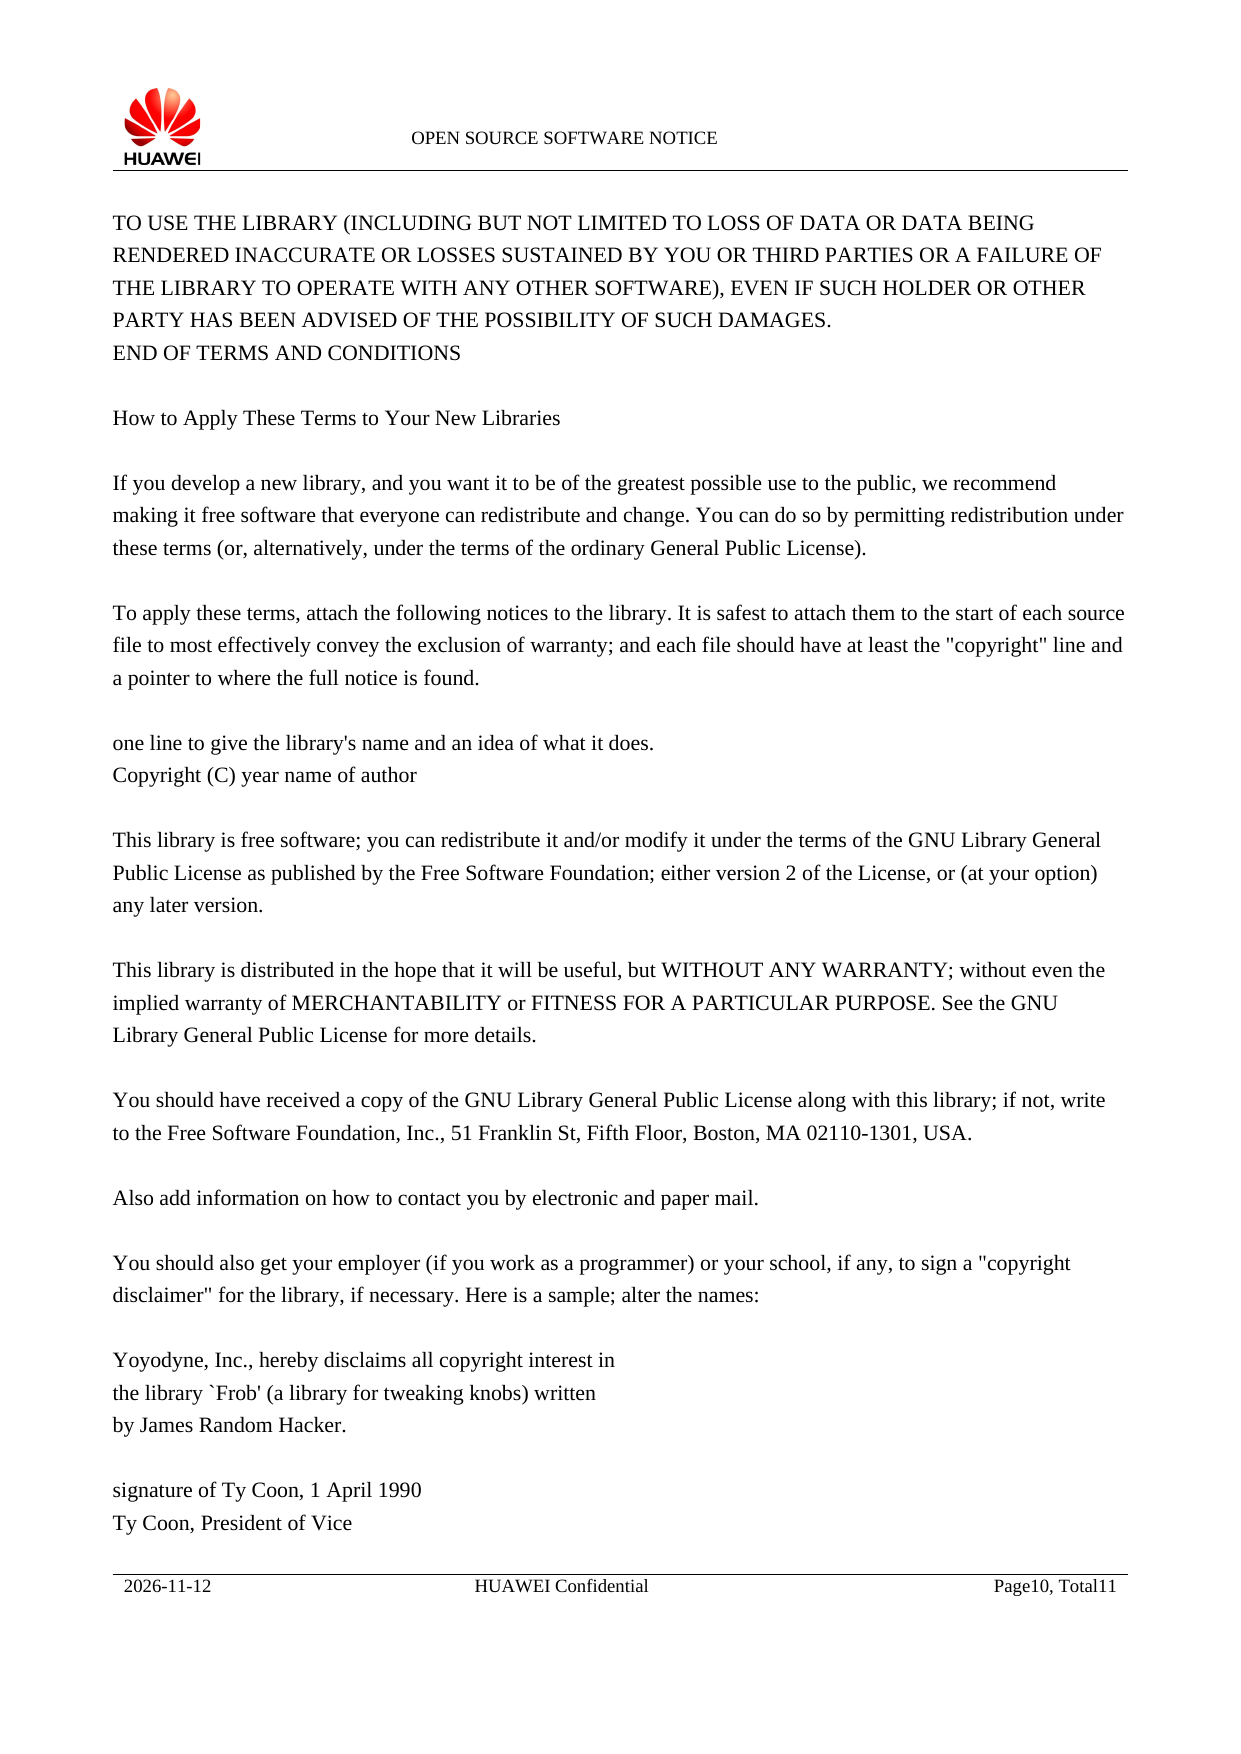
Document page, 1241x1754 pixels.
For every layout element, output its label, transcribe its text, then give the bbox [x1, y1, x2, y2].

picture [124, 88, 201, 165]
